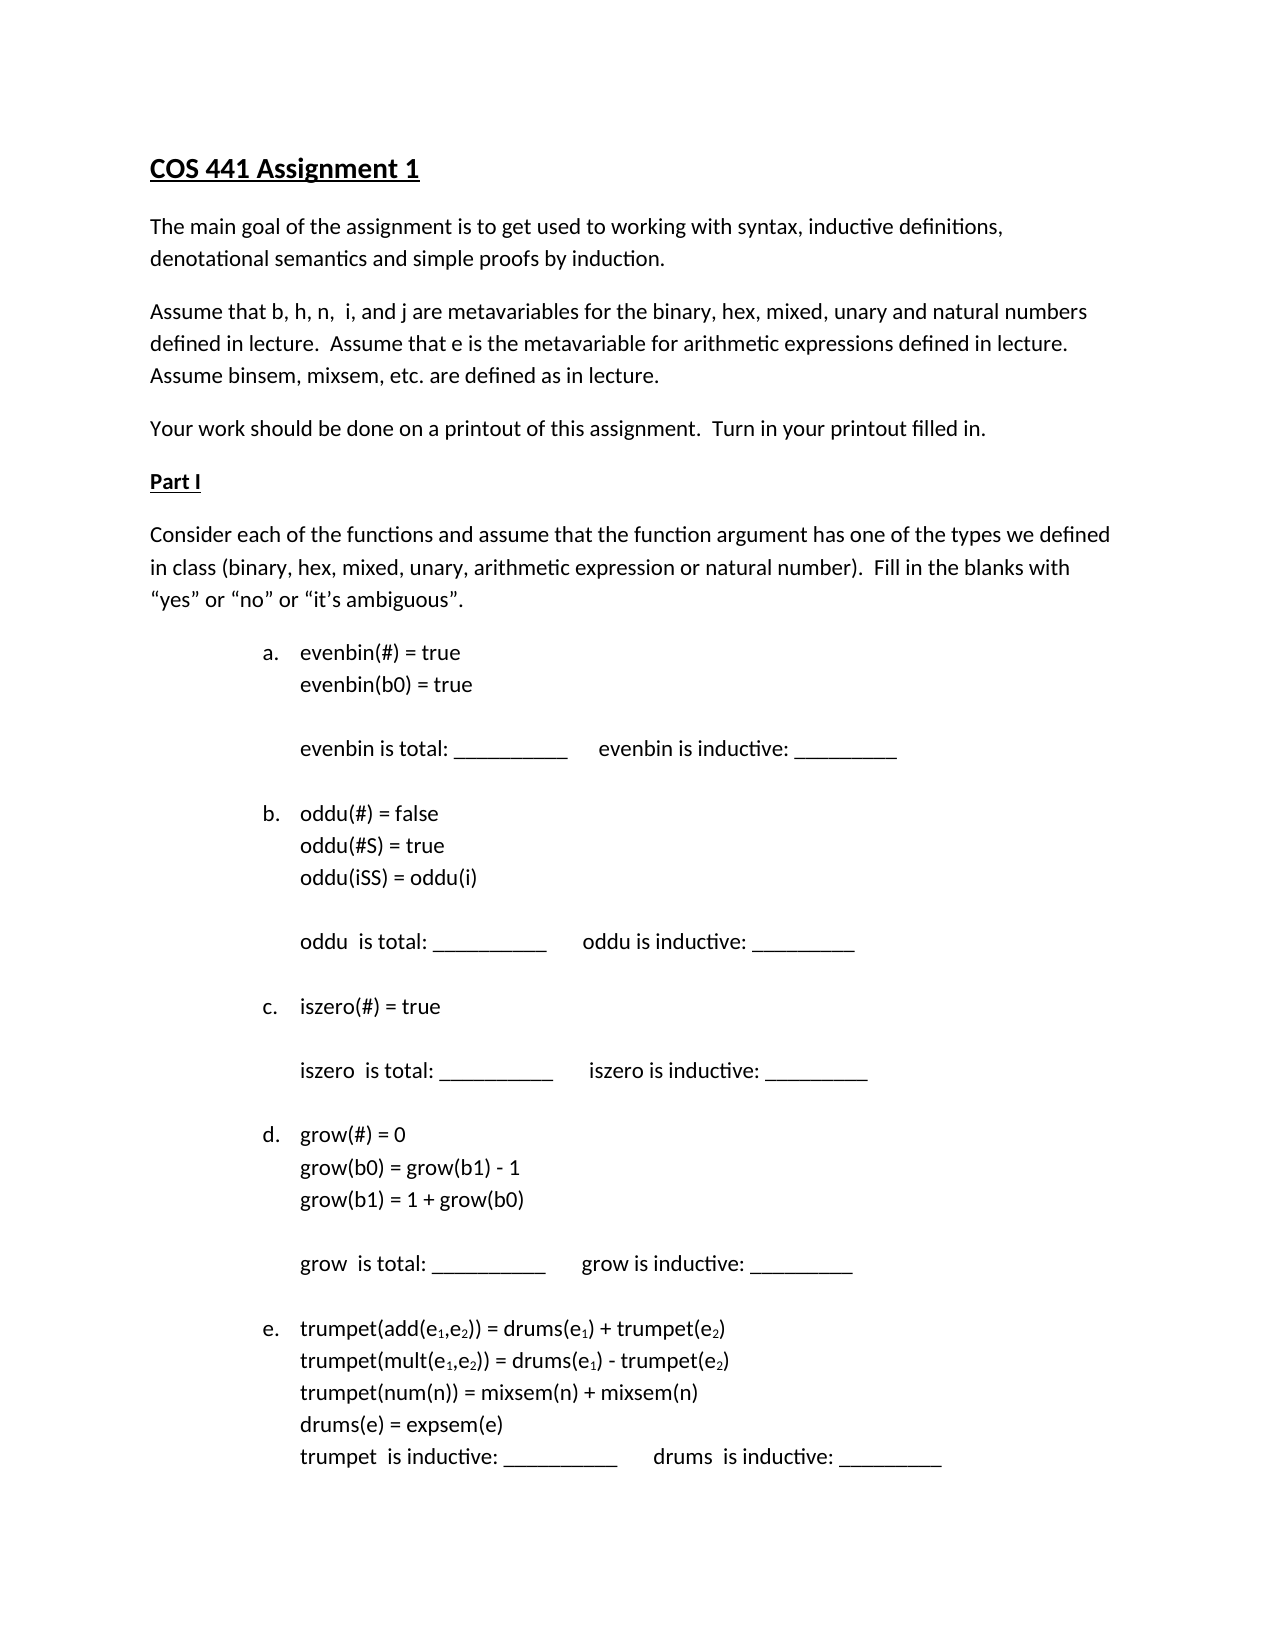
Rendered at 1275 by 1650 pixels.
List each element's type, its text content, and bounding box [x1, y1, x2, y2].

list oddu(iSS) = oddu(i) [300, 863, 1125, 891]
list evenbin(#) = true [262, 638, 1125, 666]
list oddu(#) = false [262, 799, 1125, 827]
list grow(#) = 0 [262, 1121, 1125, 1149]
text Your work should be done on a printout of this assignment. Turn in your printout filled in. [150, 414, 1125, 442]
text Part I [150, 467, 1125, 495]
list drums(e) = expsem(e) [300, 1410, 1125, 1438]
list oddu(#S) = true [300, 831, 1125, 859]
list trumpet(add(e1,e2)) = drums(e1) + trumpet(e2) [262, 1314, 1125, 1342]
list oddu is total: __________ oddu is inductive: _________ [300, 927, 1125, 956]
text The main goal of the assignment is to get used to working with syntax, inductive definitions, denotational semantics and simple proofs by induction. [150, 212, 1125, 272]
list trumpet is inductive: __________ drums is inductive: _________ [300, 1442, 1125, 1471]
list trumpet(num(n)) = mixsem(n) + mixsem(n) [300, 1378, 1125, 1406]
list iszero(#) = true [262, 992, 1125, 1020]
list trumpet(mult(e1,e2)) = drums(e1) - trumpet(e2) [300, 1346, 1125, 1374]
text COS 441 Assignment 1 [150, 150, 1125, 186]
list iszero is total: __________ iszero is inductive: _________ [300, 1056, 1125, 1084]
list grow is total: __________ grow is inductive: _________ [300, 1249, 1125, 1277]
list evenbin is total: __________ evenbin is inductive: _________ [300, 734, 1125, 762]
text Consider each of the functions and assume that the function argument has one of the types we defined in class (binary, hex, mixed, unary, arithmetic expression or natural number). Fill in the blanks with “yes” or “no” or “it’s ambiguous”. [150, 520, 1125, 613]
list grow(b1) = 1 + grow(b0) [300, 1185, 1125, 1213]
text Assume that b, h, n, i, and j are metavariables for the binary, hex, mixed, unary and natural numbers defined in lecture. Assume that e is the metavariable for arithmetic expressions defined in lecture. Assume binsem, mixsem, etc. are defined as in lecture. [150, 297, 1125, 389]
list evenbin(b0) = true [300, 670, 1125, 698]
list grow(b0) = grow(b1) - 1 [300, 1153, 1125, 1181]
